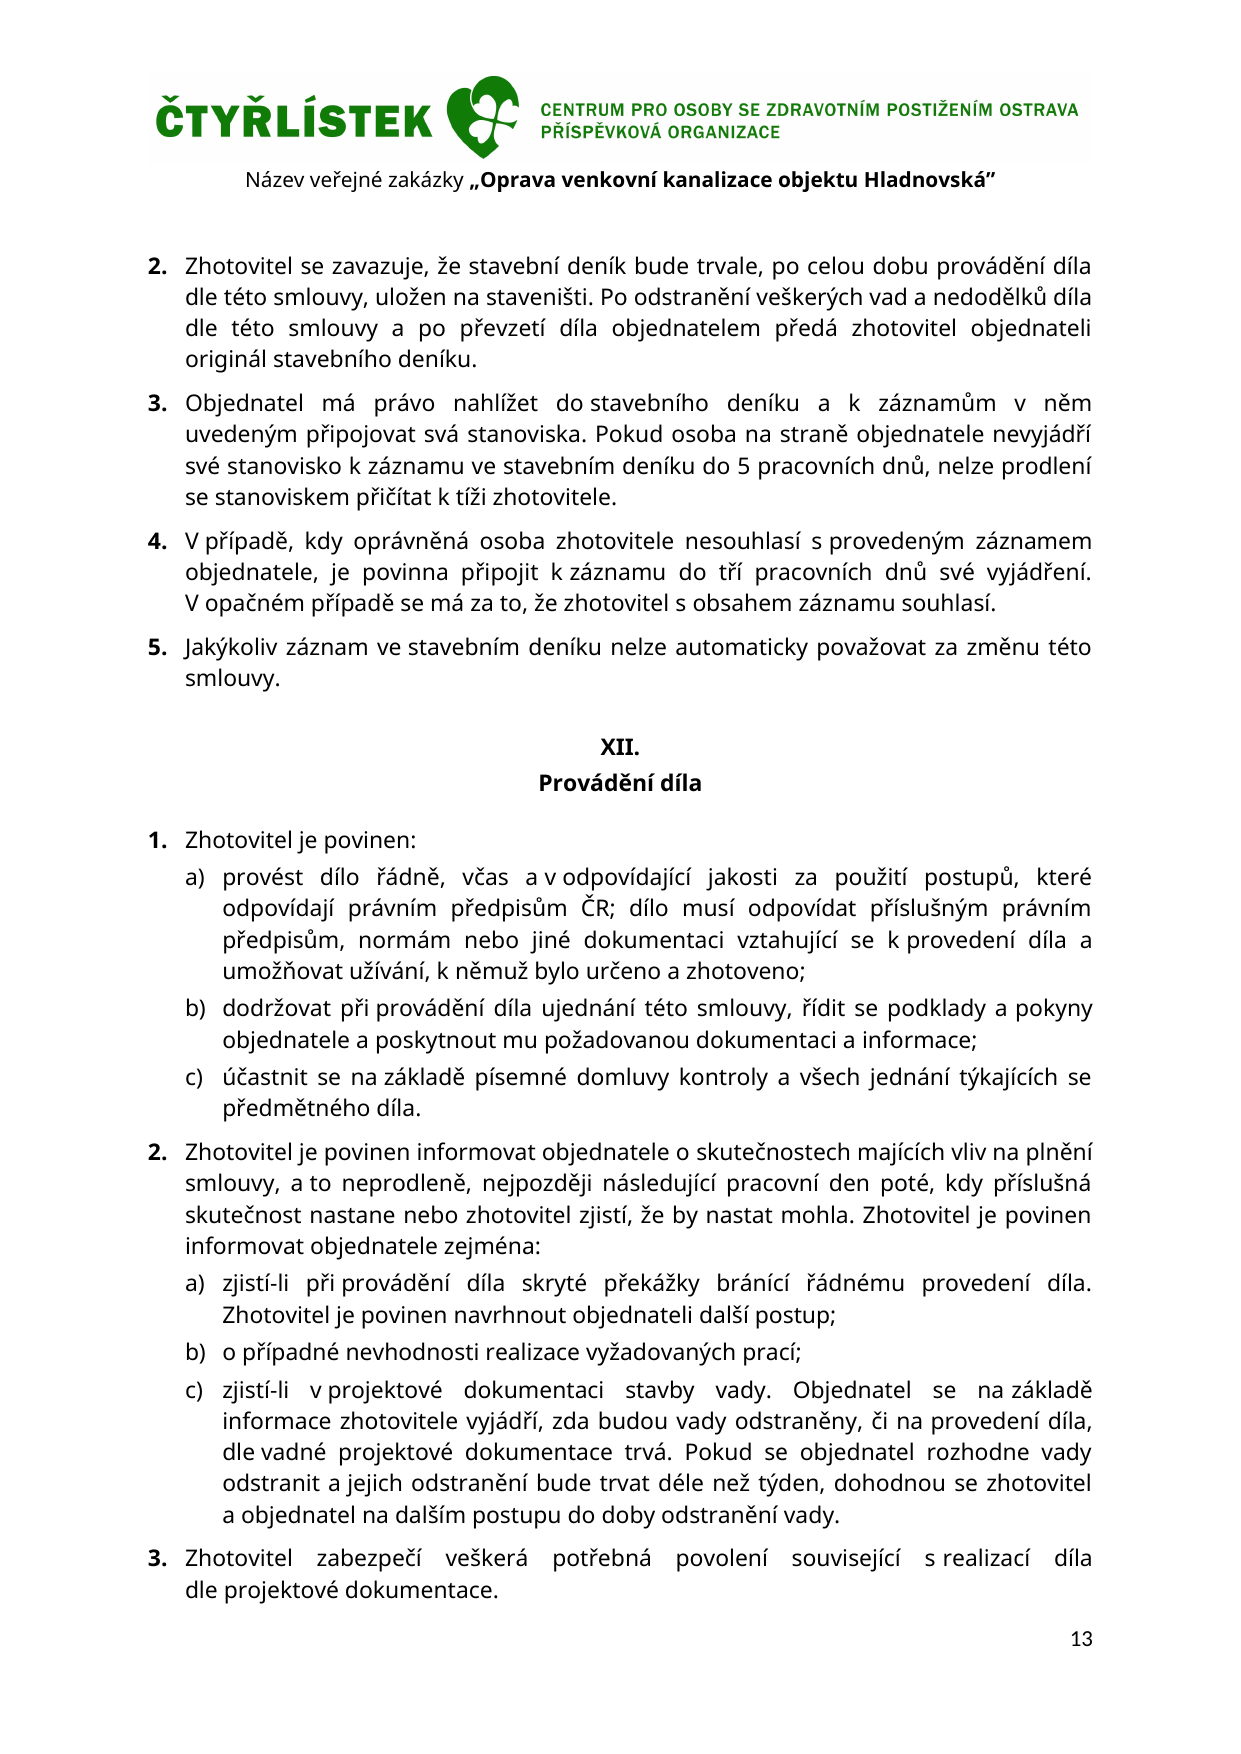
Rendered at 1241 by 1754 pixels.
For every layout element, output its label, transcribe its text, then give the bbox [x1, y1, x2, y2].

list o případné nevhodnosti realizace vyžadovaných prací; [185, 1336, 1093, 1367]
list účastnit se na základě písemné domluvy kontroly a všech jednání týkajících se předmětného díla. [185, 1061, 1093, 1124]
list provést dílo řádně, včas a v odpovídající jakosti za použití postupů, které odpovídají právním předpisům ČR; dílo musí odpovídat příslušným právním předpisům, normám nebo jiné dokumentaci vztahující se k provedení díla a umožňovat užívání, k němuž bylo určeno a zhotoveno; [185, 861, 1093, 986]
list V případě, kdy oprávněná osoba zhotovitele nesouhlasí s provedeným záznamem objednatele, je povinna připojit k záznamu do tří pracovních dnů své vyjádření. V opačném případě se má za to, že zhotovitel s obsahem záznamu souhlasí. [148, 525, 1093, 618]
list zjistí-li při provádění díla skryté překážky bránící řádnému provedení díla. Zhotovitel je povinen navrhnout objednateli další postup; [185, 1267, 1093, 1330]
text XII. Provádění díla [148, 731, 1093, 798]
list Jakýkoliv záznam ve stavebním deníku nelze automaticky považovat za změnu této smlouvy. [148, 631, 1093, 693]
list Zhotovitel zabezpečí veškerá potřebná povolení související s realizací díla dle projektové dokumentace. [148, 1542, 1093, 1605]
list zjistí-li v projektové dokumentaci stavby vady. Objednatel se na základě informace zhotovitele vyjádří, zda budou vady odstraněny, či na provedení díla, dle vadné projektové dokumentace trvá. Pokud se objednatel rozhodne vady odstranit a jejich odstranění bude trvat déle než týden, dohodnou se zhotovitel a objednatel na dalším postupu do doby odstranění vady. [185, 1374, 1093, 1530]
list Zhotovitel se zavazuje, že stavební deník bude trvale, po celou dobu provádění díla dle této smlouvy, uložen na staveništi. Po odstranění veškerých vad a nedodělků díla dle této smlouvy a po převzetí díla objednatelem předá zhotovitel objednateli originál stavebního deníku. [148, 250, 1093, 375]
list Objednatel má právo nahlížet do stavebního deníku a k záznamům v něm uvedeným připojovat svá stanoviska. Pokud osoba na straně objednatele nevyjádří své stanovisko k záznamu ve stavebním deníku do 5 pracovních dnů, nelze prodlení se stanoviskem přičítat k tíži zhotovitele. [148, 387, 1093, 512]
list Zhotovitel je povinen: [148, 824, 1093, 855]
list dodržovat při provádění díla ujednání této smlouvy, řídit se podklady a pokyny objednatele a poskytnout mu požadovanou dokumentaci a informace; [185, 992, 1093, 1055]
picture [147, 73, 1094, 165]
list Zhotovitel je povinen informovat objednatele o skutečnostech majících vliv na plnění smlouvy, a to neprodleně, nejpozději následující pracovní den poté, kdy příslušná skutečnost nastane nebo zhotovitel zjistí, že by nastat mohla. Zhotovitel je povinen informovat objednatele zejména: [148, 1136, 1093, 1261]
